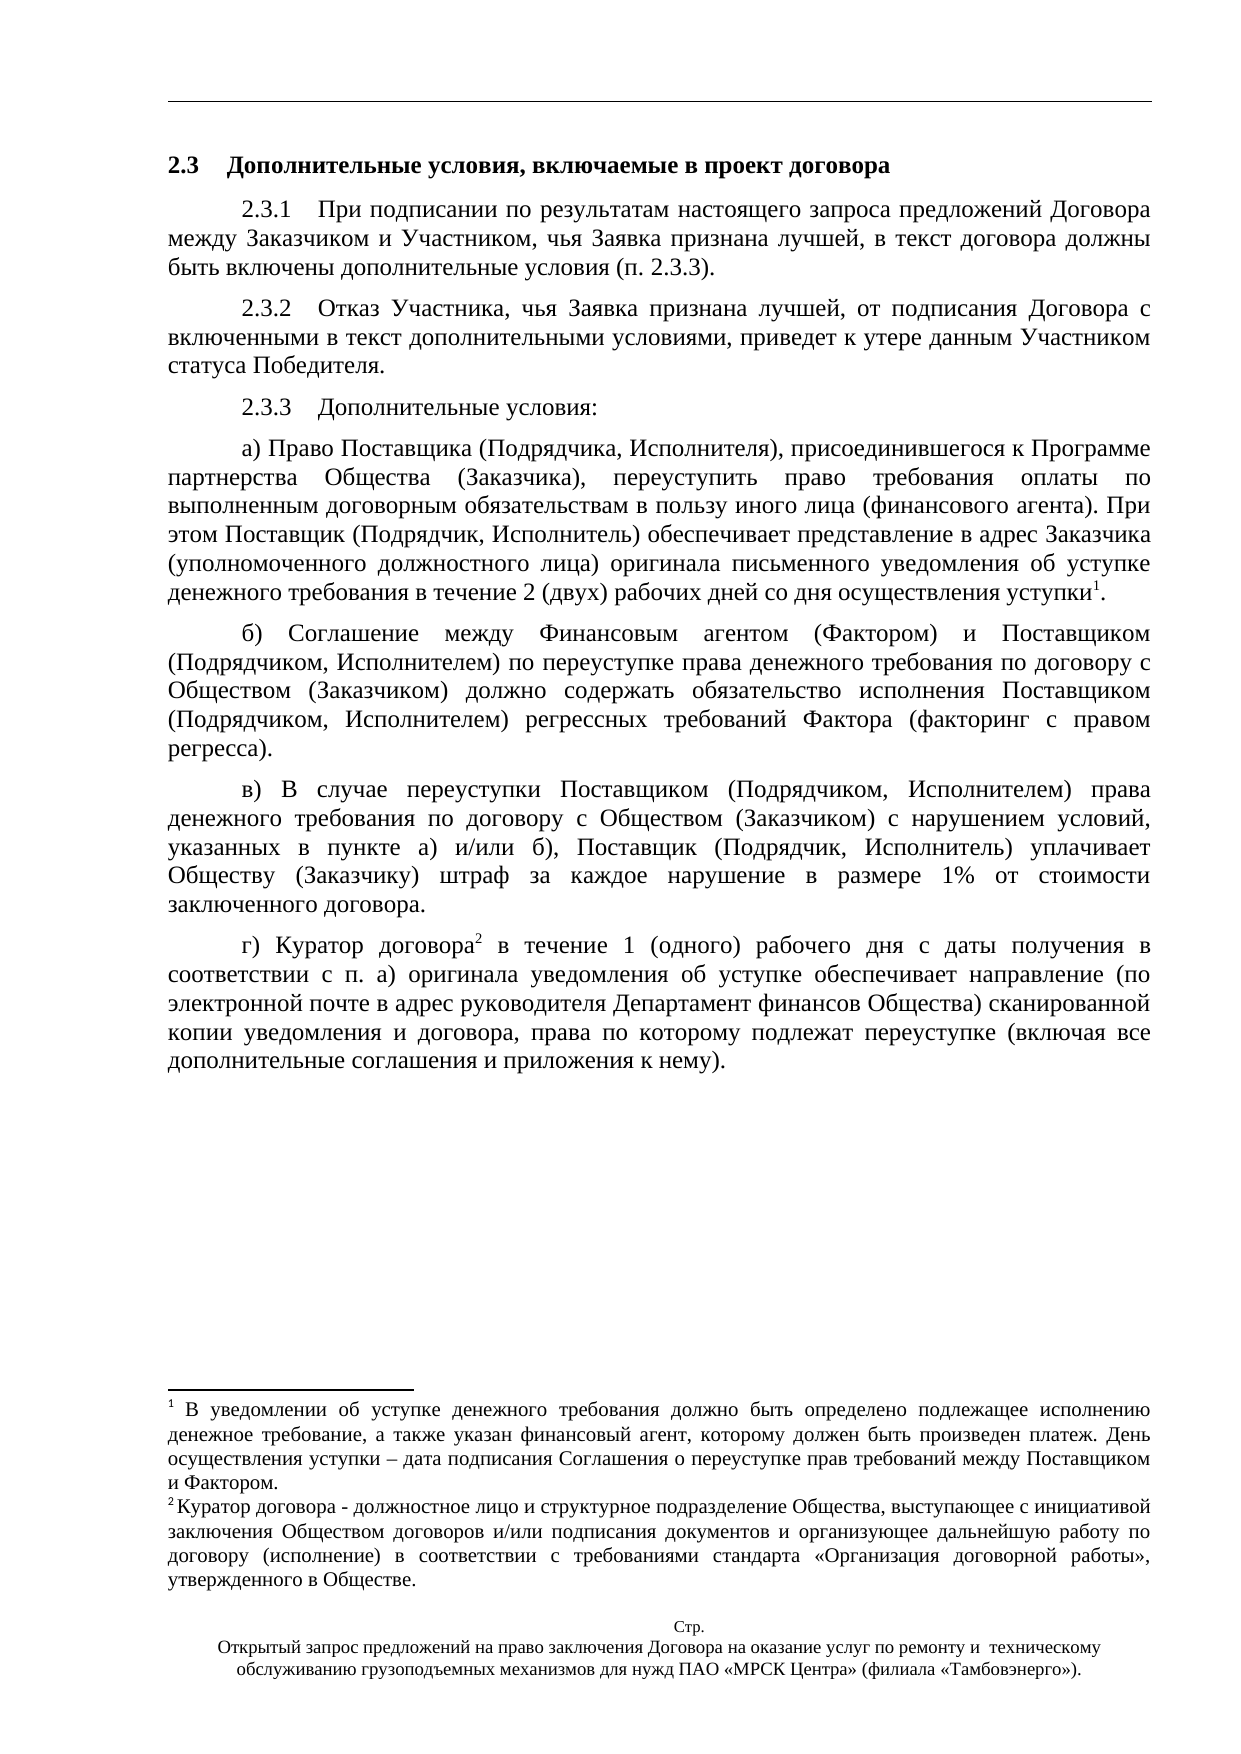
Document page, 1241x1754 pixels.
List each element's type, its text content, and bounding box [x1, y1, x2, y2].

subtitle а) Право Поставщика (Подрядчика, Исполнителя), присоединившегося к Программе партнерства Общества (Заказчика), переуступить право требования оплаты по выполненным договорным обязательствам в пользу иного лица (финансового агента). При этом Поставщик (Подрядчик, Исполнитель) обеспечивает представление в адрес Заказчика (уполномоченного должностного лица) оригинала письменного уведомления об уступке денежного требования в течение 2 (двух) рабочих дней со дня осуществления уступки. [168, 433, 1152, 605]
subtitle Отказ Участника, чья Заявка признана лучшей, от подписания Договора с включенными в текст дополнительными условиями, приведет к утере данным Участником статуса Победителя. [168, 293, 1152, 379]
subtitle Дополнительные условия: [168, 392, 1152, 420]
subtitle б) Соглашение между Финансовым агентом (Фактором) и Поставщиком (Подрядчиком, Исполнителем) по переуступке права денежного требования по договору с Обществом (Заказчиком) должно содержать обязательство исполнения Поставщиком (Подрядчиком, Исполнителем) регрессных требований Фактора (факторинг с правом регресса). [168, 618, 1152, 762]
subtitle г) Куратор договора в течение 1 (одного) рабочего дня с даты получения в соответствии с п. а) оригинала уведомления об уступке обеспечивает направление (по электронной почте в адрес руководителя Департамент финансов Общества) сканированной копии уведомления и договора, права по которому подлежат переуступке (включая все дополнительные соглашения и приложения к нему). [168, 930, 1152, 1074]
subtitle При подписании по результатам настоящего запроса предложений Договора между Заказчиком и Участником, чья Заявка признана лучшей, в текст договора должны быть включены дополнительные условия (п. 2.3.3). [168, 194, 1152, 280]
subtitle в) В случае переуступки Поставщиком (Подрядчиком, Исполнителем) права денежного требования по договору с Обществом (Заказчиком) с нарушением условий, указанных в пункте а) и/или б), Поставщик (Подрядчик, Исполнитель) уплачивает Обществу (Заказчику) штраф за каждое нарушение в размере 1% от стоимости заключенного договора. [168, 774, 1152, 918]
subtitle Дополнительные условия, включаемые в проект договора [168, 150, 1152, 179]
